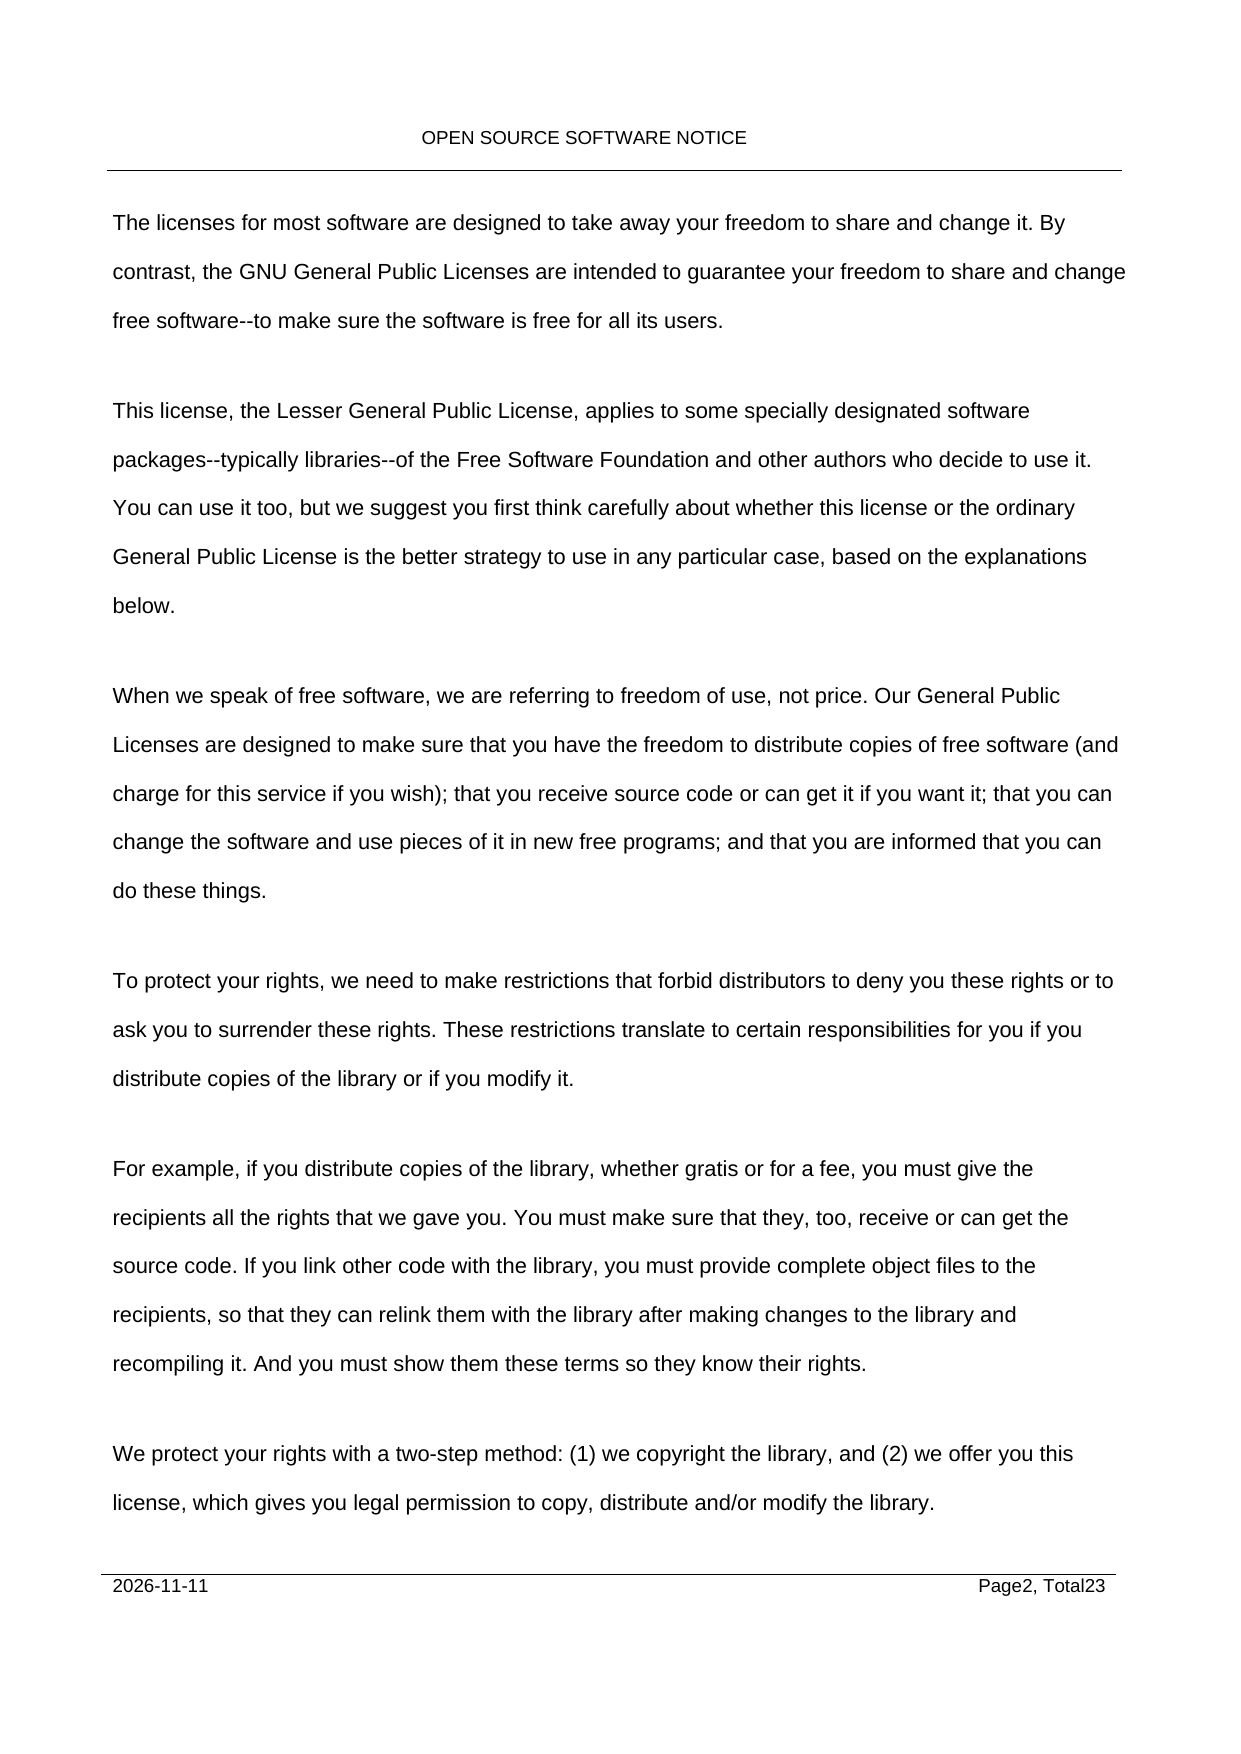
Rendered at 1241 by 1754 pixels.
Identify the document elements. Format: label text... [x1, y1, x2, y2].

text This license, the Lesser General Public License, applies to some specially designated software packages--typically libraries--of the Free Software Foundation and other authors who decide to use it. You can use it too, but we suggest you first think carefully about whether this license or the ordinary General Public License is the better strategy to use in any particular case, based on the explanations below. [112, 394, 1128, 622]
text For example, if you distribute copies of the library, whether gratis or for a fee, you must give the recipients all the rights that we gave you. You must make sure that they, too, receive or can get the source code. If you link other code with the library, you must provide complete object files to the recipients, so that they can relink them with the library after making changes to the library and recompiling it. And you must show them these terms so they know their rights. [112, 1152, 1128, 1380]
text We protect your rights with a two-step method: (1) we copyright the library, and (2) we offer you this license, which gives you legal permission to copy, distribute and/or modify the library. [112, 1437, 1128, 1519]
text When we speak of free software, we are referring to freedom of use, not price. Our General Public Licenses are designed to make sure that you have the freedom to distribute copies of free software (and charge for this service if you wish); that you receive source code or can get it if you want it; that you can change the software and use pieces of it in new free programs; and that you are informed that you can do these things. [112, 679, 1128, 907]
text The licenses for most software are designed to take away your freedom to share and change it. By contrast, the GNU General Public Licenses are intended to guarantee your freedom to share and change free software--to make sure the software is free for all its users. [112, 206, 1128, 336]
text To protect your rights, we need to make restrictions that forbid distributors to deny you these rights or to ask you to surrender these rights. These restrictions translate to certain responsibilities for you if you distribute copies of the library or if you modify it. [112, 964, 1128, 1094]
